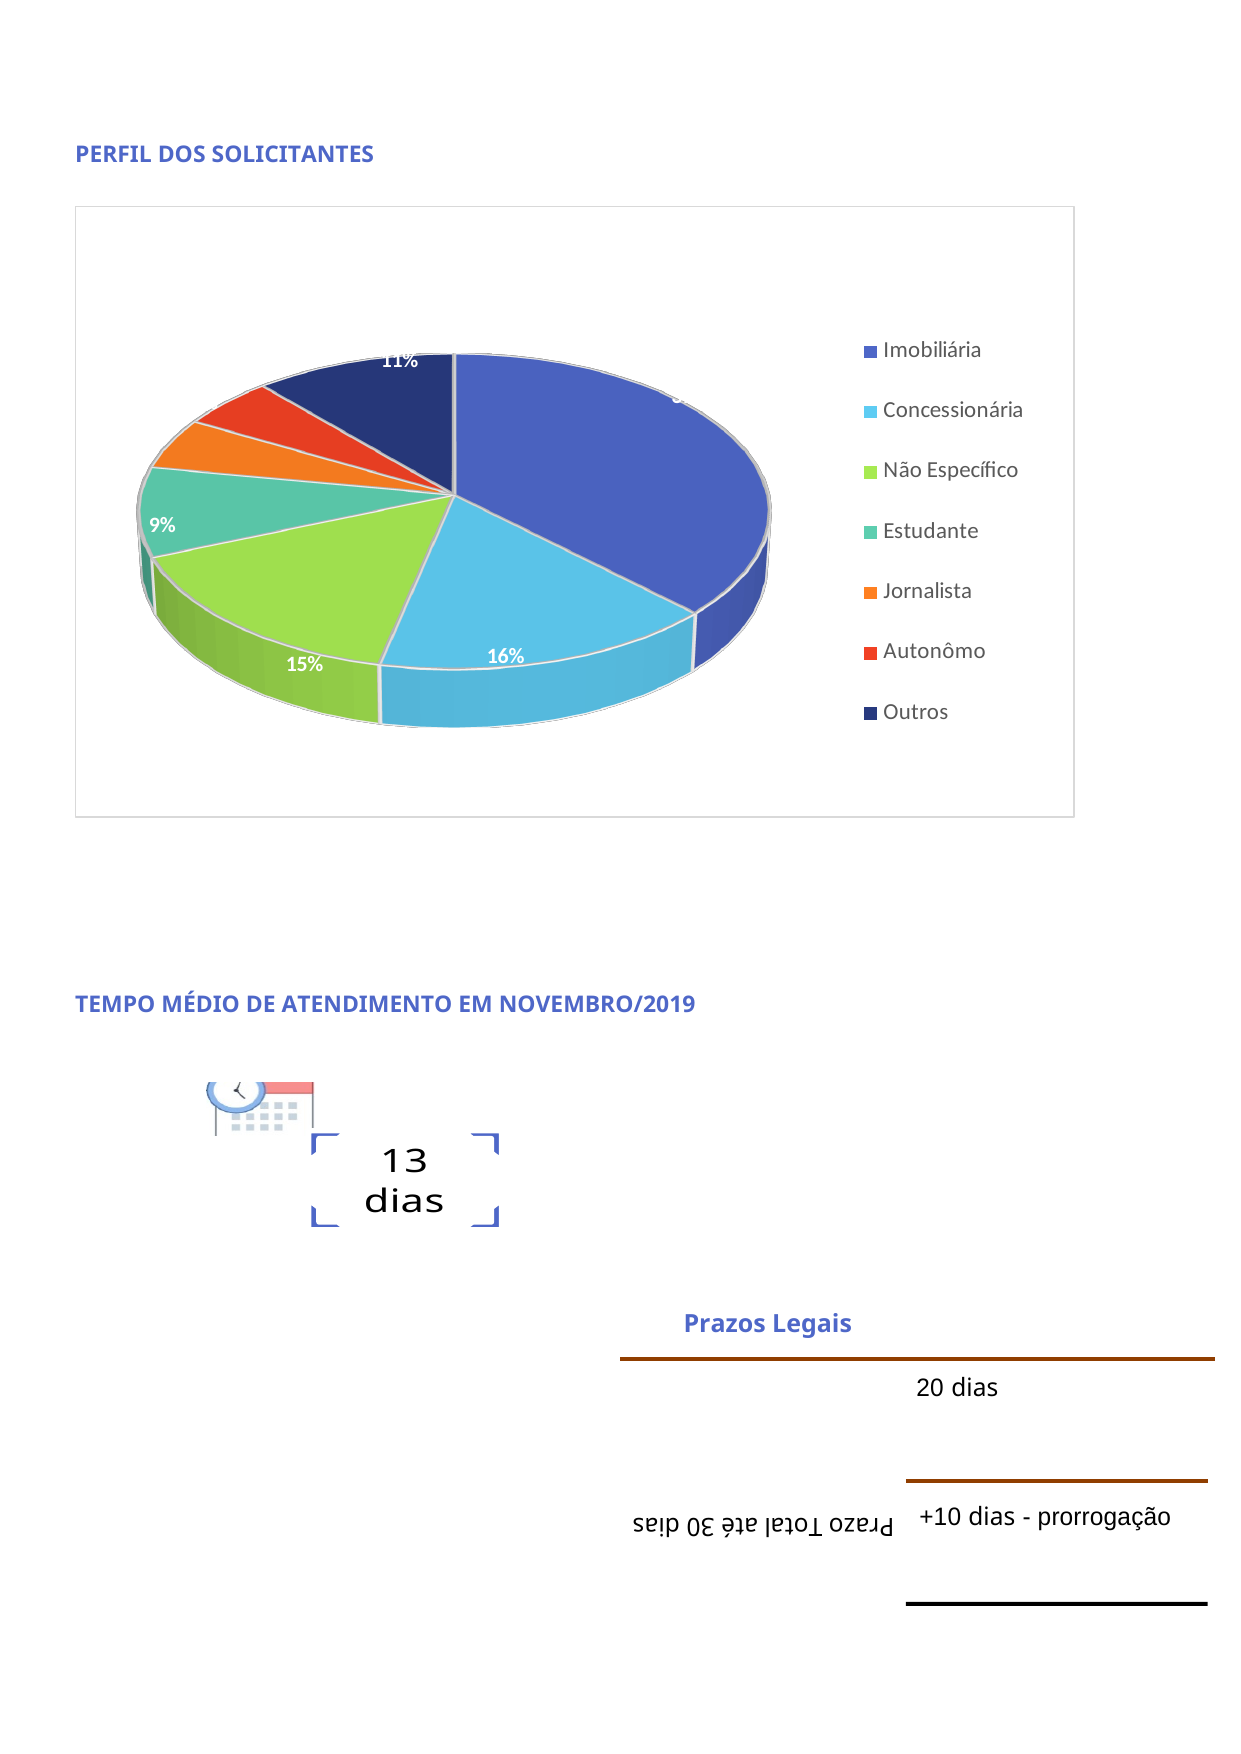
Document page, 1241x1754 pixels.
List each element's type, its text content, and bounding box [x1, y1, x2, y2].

text PERFIL DOS SOLICITANTES [75, 138, 1165, 169]
text TEMPO MÉDIO DE ATENDIMENTO EM NOVEMBRO/2019 [75, 988, 1165, 1019]
picture [206, 1082, 315, 1136]
text Prazos Legais [370, 1305, 1165, 1339]
